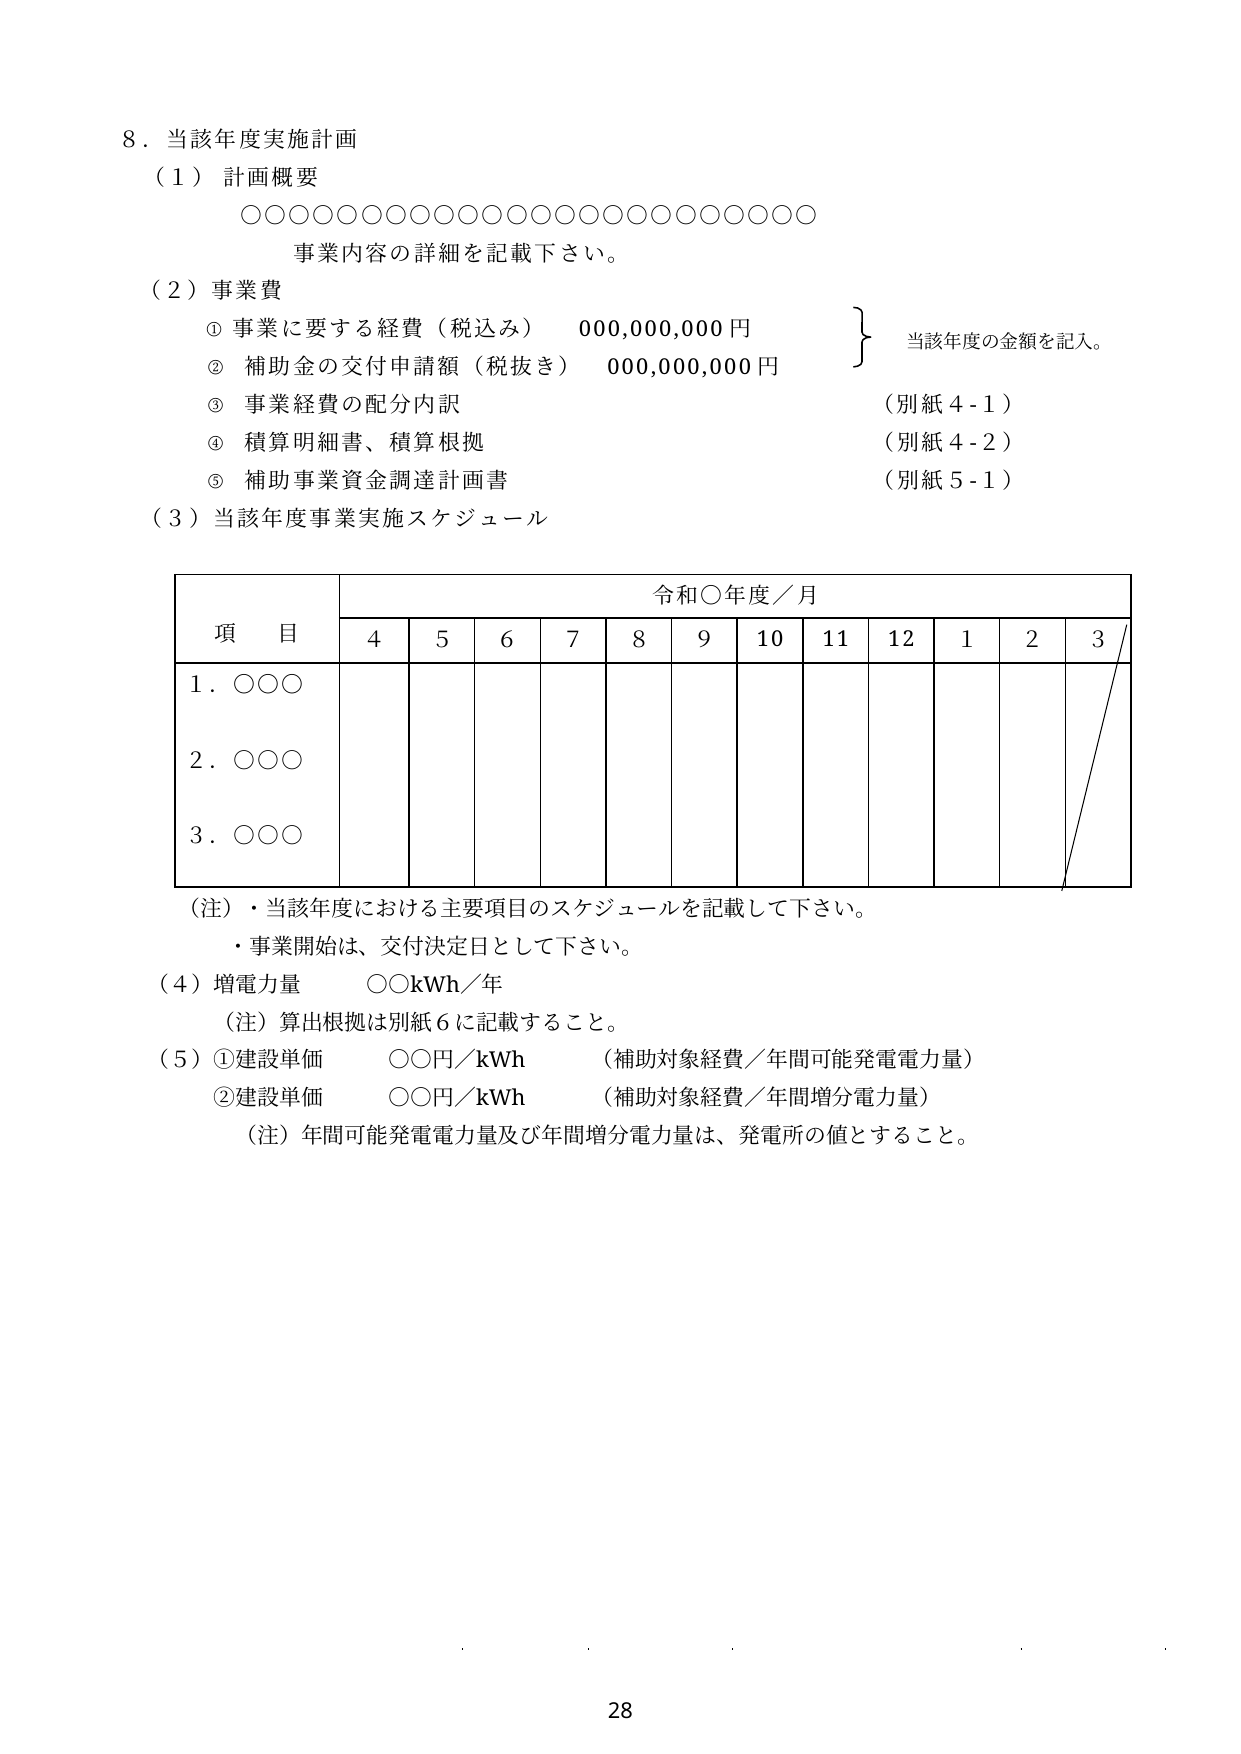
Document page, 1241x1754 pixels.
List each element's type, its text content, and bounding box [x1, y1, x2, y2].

table_cell ３ [1066, 619, 1130, 662]
table_cell [1000, 664, 1065, 886]
list 補助金の交付申請額（税抜き） 000,000,000円 [207, 346, 1122, 384]
table_cell ９ [672, 619, 736, 662]
table_cell ２ [1000, 619, 1065, 662]
table_cell ７ [541, 619, 605, 662]
text （３）当該年度事業実施スケジュール [118, 498, 1122, 536]
text 事業内容の詳細を記載下さい。 [118, 232, 1122, 270]
table_cell 11 [804, 619, 868, 662]
table_cell ６ [475, 619, 540, 662]
text （注）・当該年度における主要項目のスケジュールを記載して下さい。 [118, 888, 1122, 926]
table_cell [475, 664, 540, 886]
table_cell ５ [410, 619, 474, 662]
table_cell １．〇〇〇 ２．○○○ ３．○○○ [176, 664, 339, 886]
text （５）①建設単価 ○○円／kWh （補助対象経費／年間可能発電電力量） [118, 1039, 1122, 1077]
text ① 事業に要する経費（税込み） 000,000,000円 [118, 308, 864, 346]
table_cell [607, 664, 671, 886]
text ②建設単価 ○○円／kWh （補助対象経費／年間増分電力量） [118, 1077, 1122, 1115]
table_cell [738, 664, 802, 886]
text （２）事業費 [118, 270, 1122, 308]
list 事業経費の配分内訳 （別紙４-１） [207, 384, 1122, 422]
table_cell ８ [607, 619, 671, 662]
table_cell [541, 664, 605, 886]
table_cell ４ [340, 619, 408, 662]
text ・事業開始は、交付決定日として下さい。 [118, 926, 1122, 964]
table_cell １ [935, 619, 999, 662]
text （注）年間可能発電電力量及び年間増分電力量は、発電所の値とすること。 [118, 1115, 1122, 1153]
table_cell [672, 664, 736, 886]
text （４）増電力量 ○○kWh／年 [118, 964, 1122, 1002]
text （注）算出根拠は別紙６に記載すること。 [118, 1002, 1122, 1039]
text ① 事業に要する経費（税込み） 000,000,000円 [861, 308, 1122, 346]
table_cell [869, 664, 933, 886]
table_cell [935, 664, 999, 886]
table_cell 10 [738, 619, 802, 662]
text ８．当該年度実施計画 [118, 119, 1122, 157]
table_cell [410, 664, 474, 886]
table_cell [1066, 664, 1130, 886]
table_cell [340, 664, 408, 886]
text ○○○○○○○○○○○○○○○○○○○○○○○○ [143, 194, 1122, 232]
table_header 項 目 [176, 575, 339, 662]
list 補助事業資金調達計画書 （別紙５-１） [207, 460, 1122, 498]
list 計画概要 [143, 157, 1122, 194]
table_cell 12 [869, 619, 933, 662]
table_header 令和〇年度／月 [340, 575, 1130, 617]
list 積算明細書、積算根拠 （別紙４-２） [207, 422, 1122, 460]
table_cell [804, 664, 868, 886]
